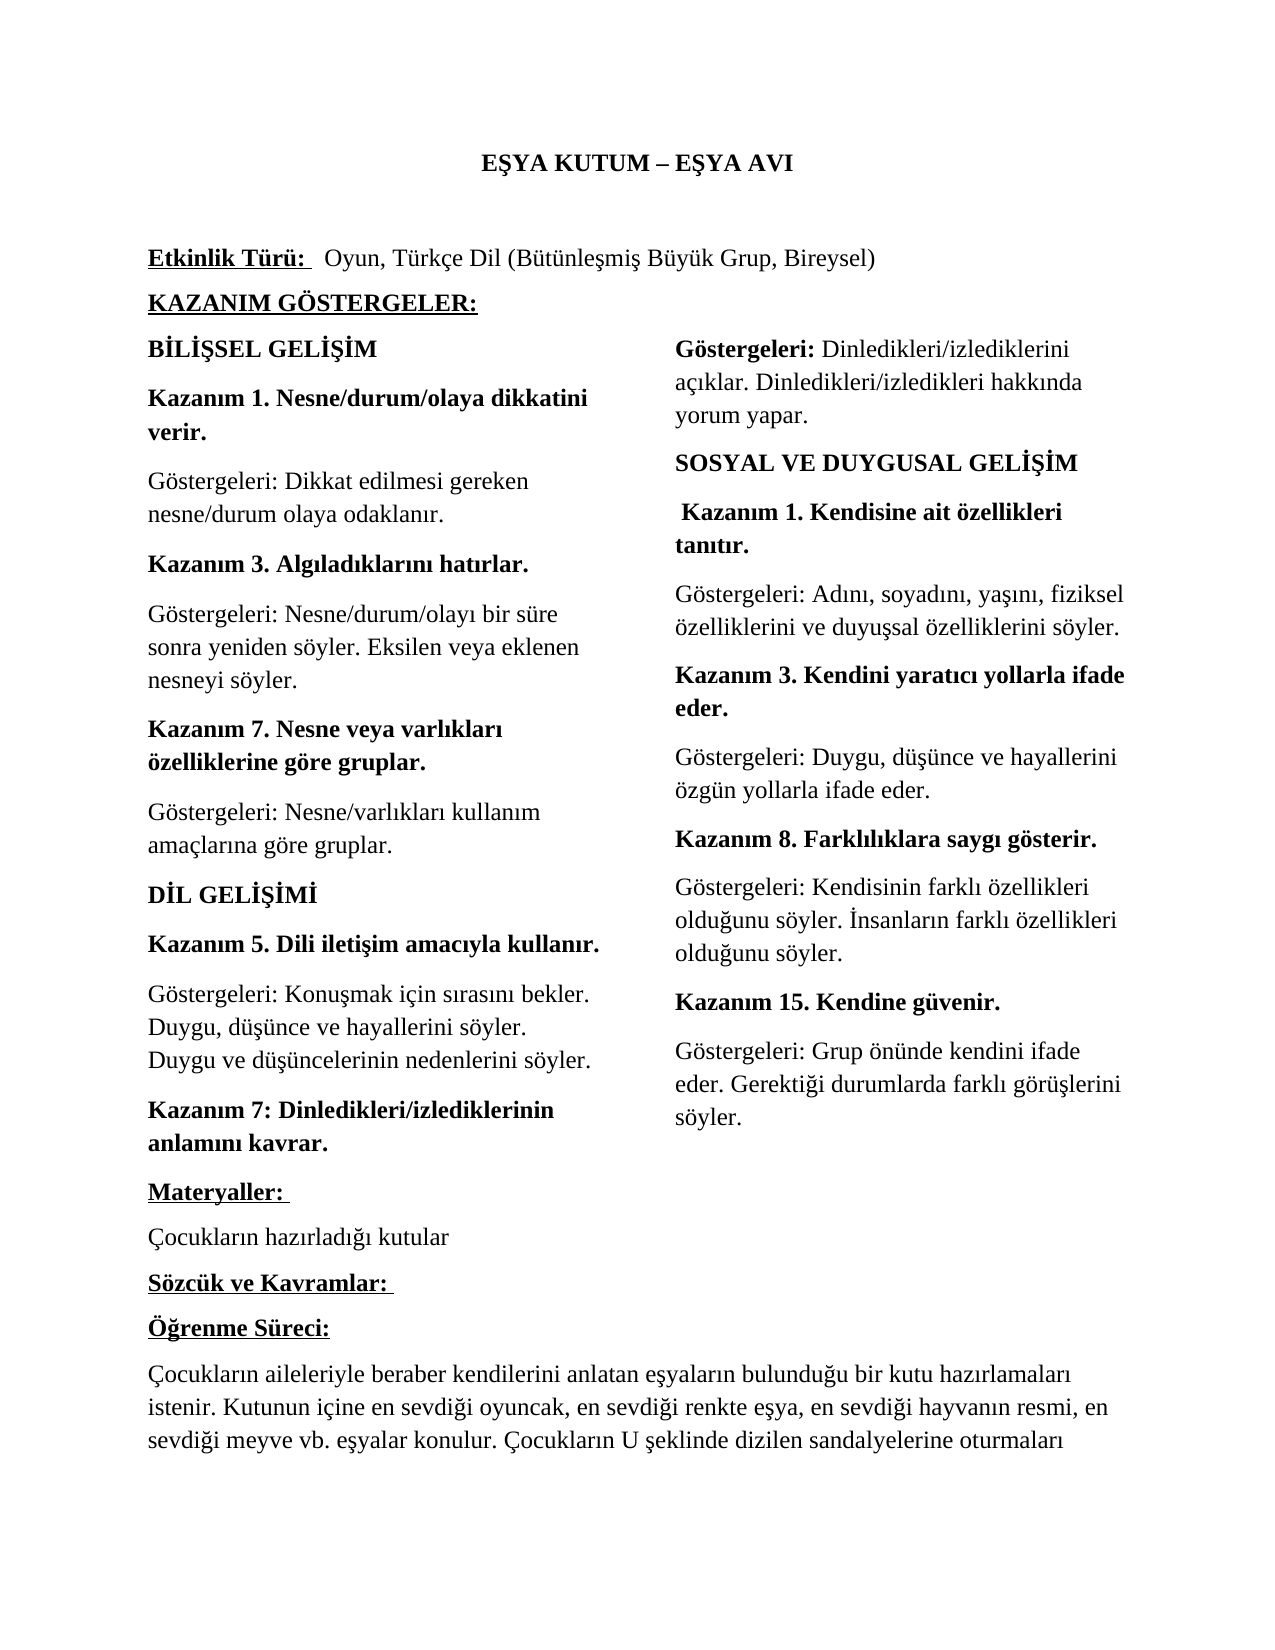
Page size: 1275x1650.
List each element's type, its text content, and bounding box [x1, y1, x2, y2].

text Etkinlik Türü: Oyun, Türkçe Dil (Bütünleşmiş Büyük Grup, Bireysel) [148, 243, 1127, 272]
text Göstergeleri: Adını, soyadını, yaşını, fiziksel özelliklerini ve duyuşsal özelliklerini söyler. [675, 579, 1127, 641]
text Materyaller: [148, 1177, 1127, 1205]
text BİLİŞSEL GELİŞİM [148, 334, 600, 363]
text DİL GELİŞİMİ [148, 880, 600, 908]
text Çocukların hazırladığı kutular [148, 1222, 1127, 1251]
text SOSYAL VE DUYGUSAL GELİŞİM [675, 448, 1127, 477]
text Göstergeleri: Konuşmak için sırasını bekler. Duygu, düşünce ve hayallerini söyler. Duygu ve düşüncelerinin nedenlerini söyler. [148, 979, 600, 1074]
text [148, 1359, 1127, 1453]
text Kazanım 7: Dinledikleri/izlediklerinin anlamını kavrar. [148, 1095, 600, 1157]
text Kazanım 3. Algıladıklarını hatırlar. [148, 549, 600, 578]
text Göstergeleri: Duygu, düşünce ve hayallerini özgün yollarla ifade eder. [675, 742, 1127, 804]
text EŞYA KUTUM – EŞYA AVI [148, 148, 1127, 176]
text Göstergeleri: Nesne/durum/olayı bir süre sonra yeniden söyler. Eksilen veya eklenen nesneyi söyler. [148, 599, 600, 693]
text Öğrenme Süreci: [148, 1313, 1127, 1342]
text Kazanım 1. Kendisine ait özellikleri tanıtır. [675, 497, 1127, 559]
text Kazanım 7. Nesne veya varlıkları özelliklerine göre gruplar. [148, 714, 600, 776]
text Göstergeleri: Kendisinin farklı özellikleri olduğunu söyler. İnsanların farklı özellikleri olduğunu söyler. [675, 872, 1127, 967]
text Göstergeleri: Dikkat edilmesi gereken nesne/durum olaya odaklanır. [148, 466, 600, 528]
text Kazanım 5. Dili iletişim amacıyla kullanır. [148, 929, 600, 958]
text Göstergeleri: Dinledikleri/izlediklerini açıklar. Dinledikleri/izledikleri hakkında yorum yapar. [675, 334, 1127, 429]
text Sözcük ve Kavramlar: [148, 1268, 1127, 1296]
text Kazanım 1. Nesne/durum/olaya dikkatini verir. [148, 383, 600, 445]
text Kazanım 3. Kendini yaratıcı yollarla ifade eder. [675, 661, 1127, 722]
text KAZANIM GÖSTERGELER: [148, 288, 1127, 317]
text Göstergeleri: Nesne/varlıkları kullanım amaçlarına göre gruplar. [148, 797, 600, 859]
text Kazanım 8. Farklılıklara saygı gösterir. [675, 824, 1127, 853]
text Göstergeleri: Grup önünde kendini ifade eder. Gerektiği durumlarda farklı görüşlerini söyler. [675, 1036, 1127, 1131]
text Kazanım 15. Kendine güvenir. [675, 987, 1127, 1016]
